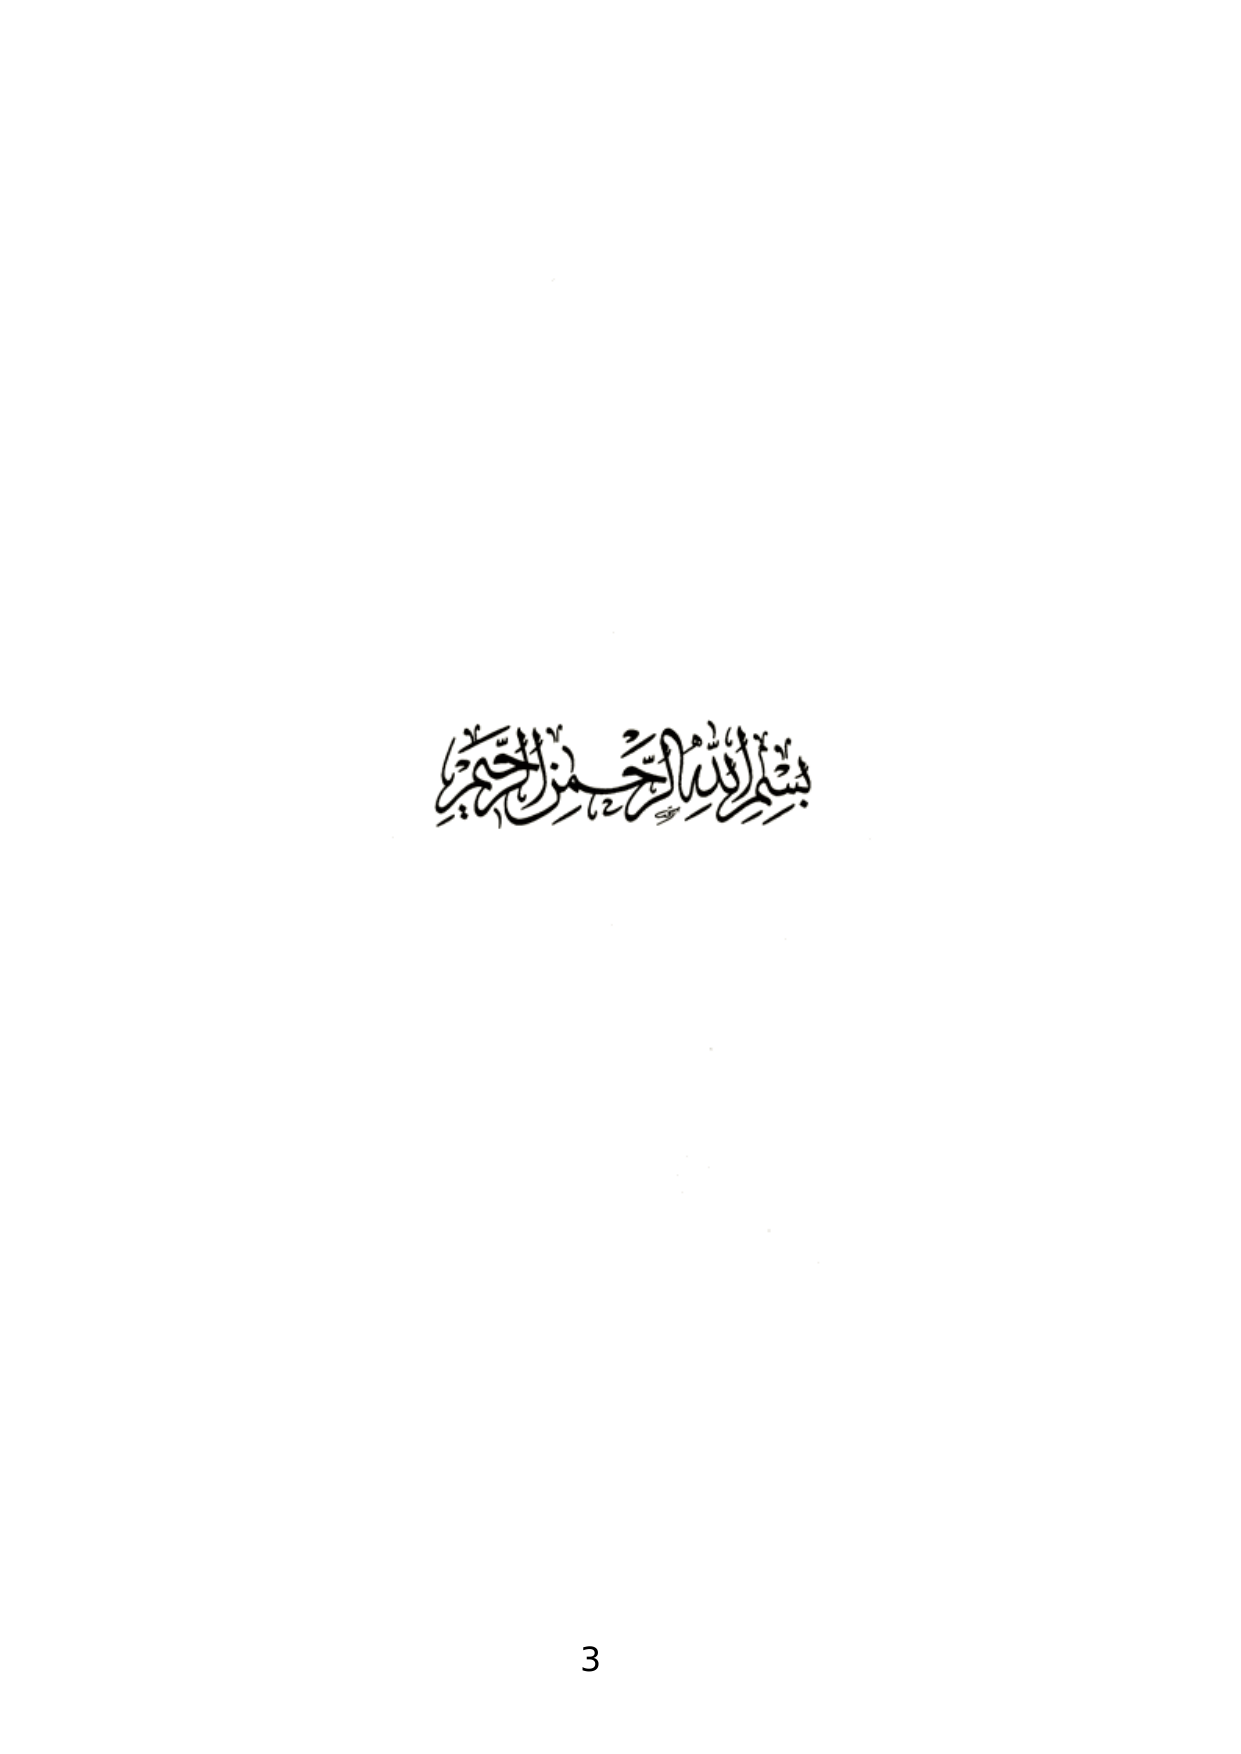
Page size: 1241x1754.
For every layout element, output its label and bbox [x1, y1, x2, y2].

picture [236, 177, 1004, 1392]
